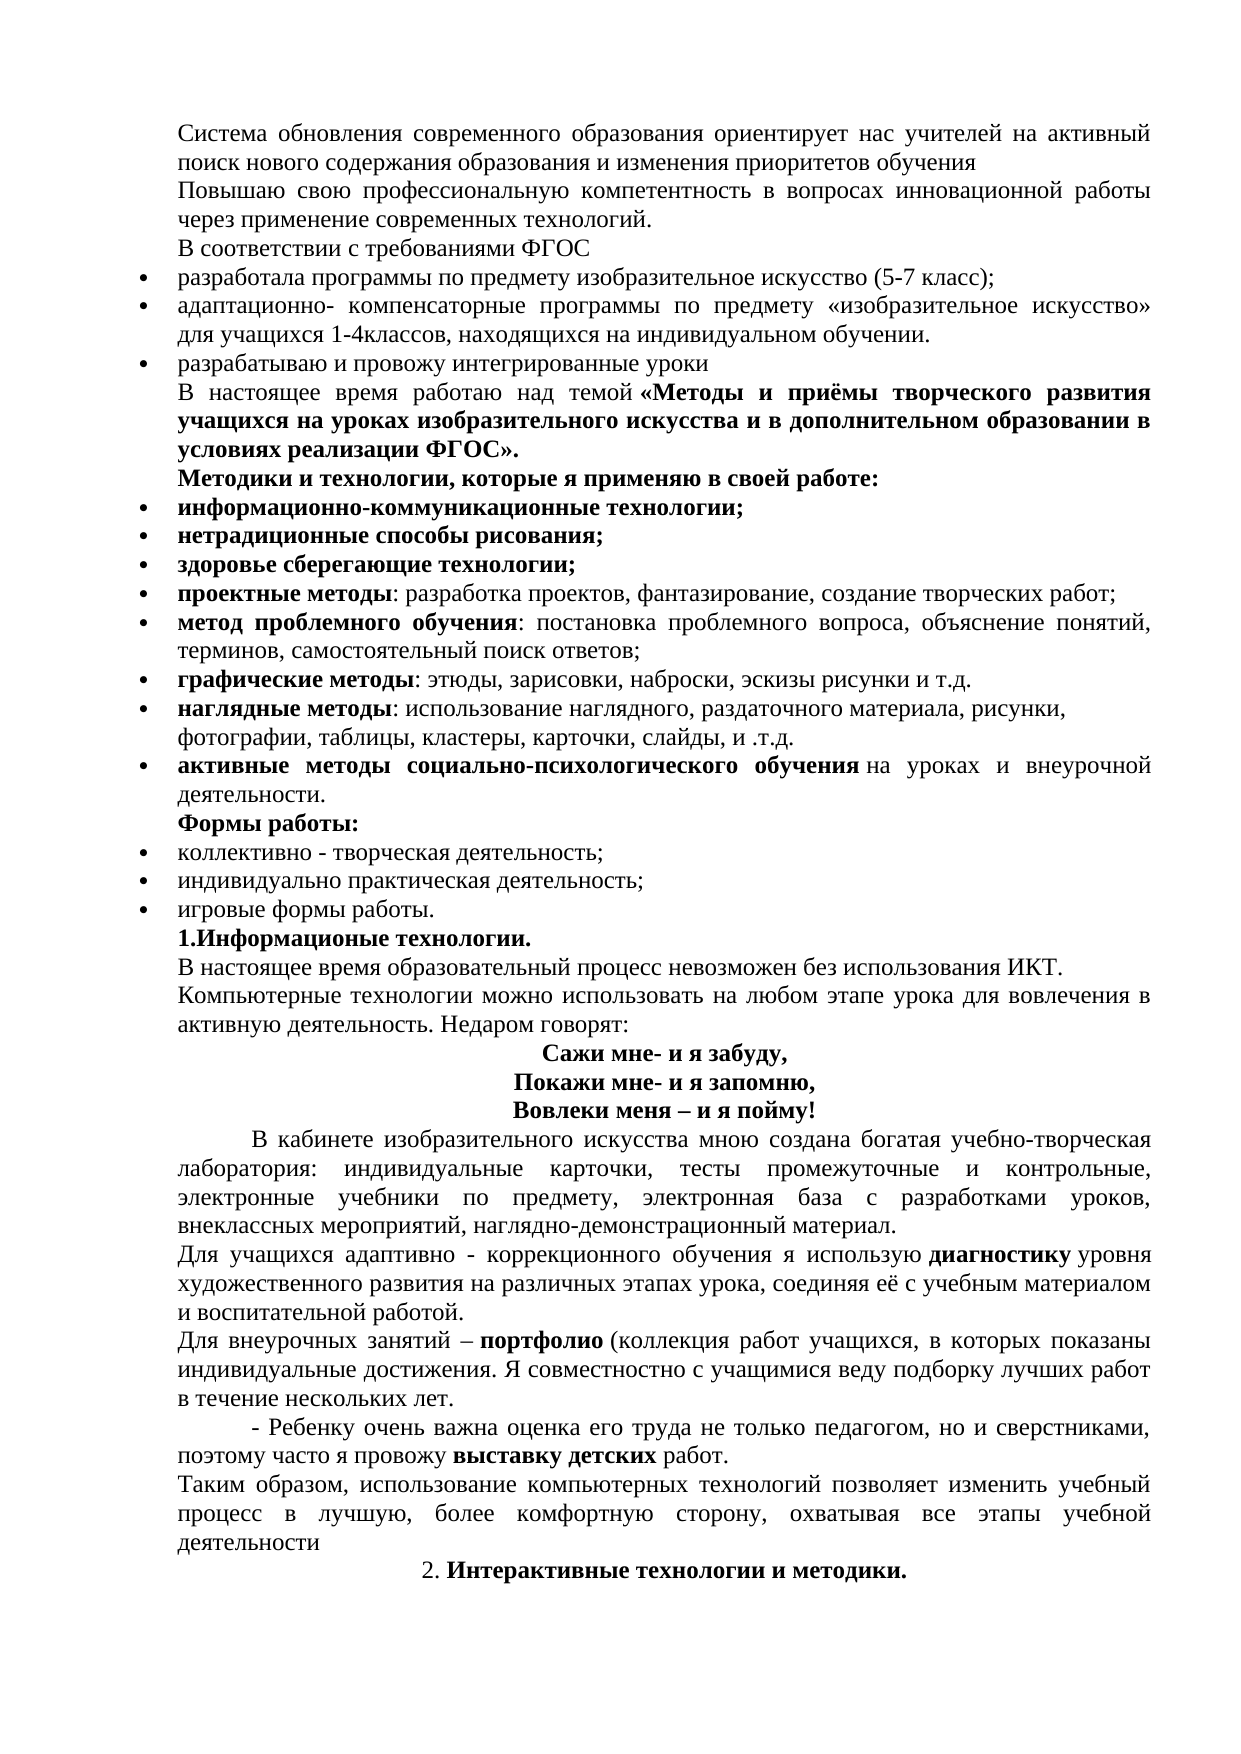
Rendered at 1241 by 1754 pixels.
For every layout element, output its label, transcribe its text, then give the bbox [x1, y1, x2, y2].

list активные методы социально-психологического обучения на уроках и внеурочной деятельности. [140, 751, 1152, 808]
list проектные методы: разработка проектов, фантазирование, создание творческих работ; [140, 578, 1152, 607]
list нетрадиционные способы рисования; [140, 521, 1152, 549]
text Формы работы: [177, 808, 1152, 837]
list индивидуально практическая деятельность; [140, 866, 1152, 894]
text Для учащихся адаптивно - коррекционного обучения я использую диагностику уровня художественного развития на различных этапах урока, соединяя её с учебным материалом и воспитательной работой. [177, 1239, 1152, 1326]
text 2. Интерактивные технологии и методики. [177, 1556, 1152, 1584]
text 1.Информационые технологии. [177, 923, 1152, 952]
text Методики и технологии, которые я применяю в своей работе: [177, 463, 1152, 492]
text Система обновления современного образования ориентирует нас учителей на активный поиск нового содержания образования и изменения приоритетов обучения [177, 118, 1152, 176]
list адаптационно- компенсаторные программы по предмету «изобразительное искусство» для учащихся 1-4классов, находящихся на индивидуальном обучении. [140, 291, 1152, 348]
list наглядные методы: использование наглядного, раздаточного материала, рисунки, [140, 693, 1152, 722]
text Повышаю свою профессиональную компетентность в вопросах инновационной работы через применение современных технологий. [177, 176, 1152, 233]
list графические методы: этюды, зарисовки, наброски, эскизы рисунки и т.д. [140, 664, 1152, 693]
text фотографии, таблицы, кластеры, карточки, слайды, и .т.д. [177, 722, 1152, 751]
text В настоящее время работаю над темой «Методы и приёмы творческого развития учащихся на уроках изобразительного искусства и в дополнительном образовании в условиях реализации ФГОС». [177, 377, 1152, 463]
list разрабатываю и провожу интегрированные уроки [140, 348, 1152, 377]
text Компьютерные технологии можно использовать на любом этапе урока для вовлечения в активную деятельность. Недаром говорят: [177, 981, 1152, 1038]
list игровые формы работы. [140, 894, 1152, 923]
text Для внеурочных занятий – портфолио (коллекция работ учащихся, в которых показаны индивидуальные достижения. Я совместностно с учащимися веду подборку лучших работ в течение нескольких лет. [177, 1326, 1152, 1412]
text В соответствии с требованиями ФГОС [177, 233, 1152, 262]
list метод проблемного обучения: постановка проблемного вопроса, объяснение понятий, терминов, самостоятельный поиск ответов; [140, 607, 1152, 664]
list коллективно - творческая деятельность; [140, 837, 1152, 866]
text Таким образом, использование компьютерных технологий позволяет изменить учебный процесс в лучшую, более комфортную сторону, охватывая все этапы учебной деятельности [177, 1469, 1152, 1556]
text Сажи мне- и я забуду, [177, 1038, 1152, 1067]
text В настоящее время образовательный процесс невозможен без использования ИКТ. [177, 952, 1152, 981]
text Покажи мне- и я запомню, [177, 1067, 1152, 1096]
text В кабинете изобразительного искусства мною создана богатая учебно-творческая лаборатория: индивидуальные карточки, тесты промежуточные и контрольные, электронные учебники по предмету, электронная база с разработками уроков, внеклассных мероприятий, наглядно-демонстрационный материал. [177, 1124, 1152, 1239]
list информационно-коммуникационные технологии; [140, 492, 1152, 521]
list здоровье сберегающие технологии; [140, 549, 1152, 578]
list разработала программы по предмету изобразительное искусство (5-7 класс); [140, 262, 1152, 291]
text Вовлеки меня – и я пойму! [177, 1096, 1152, 1124]
text - Ребенку очень важна оценка его труда не только педагогом, но и сверстниками, поэтому часто я провожу выставку детских работ. [177, 1412, 1152, 1469]
